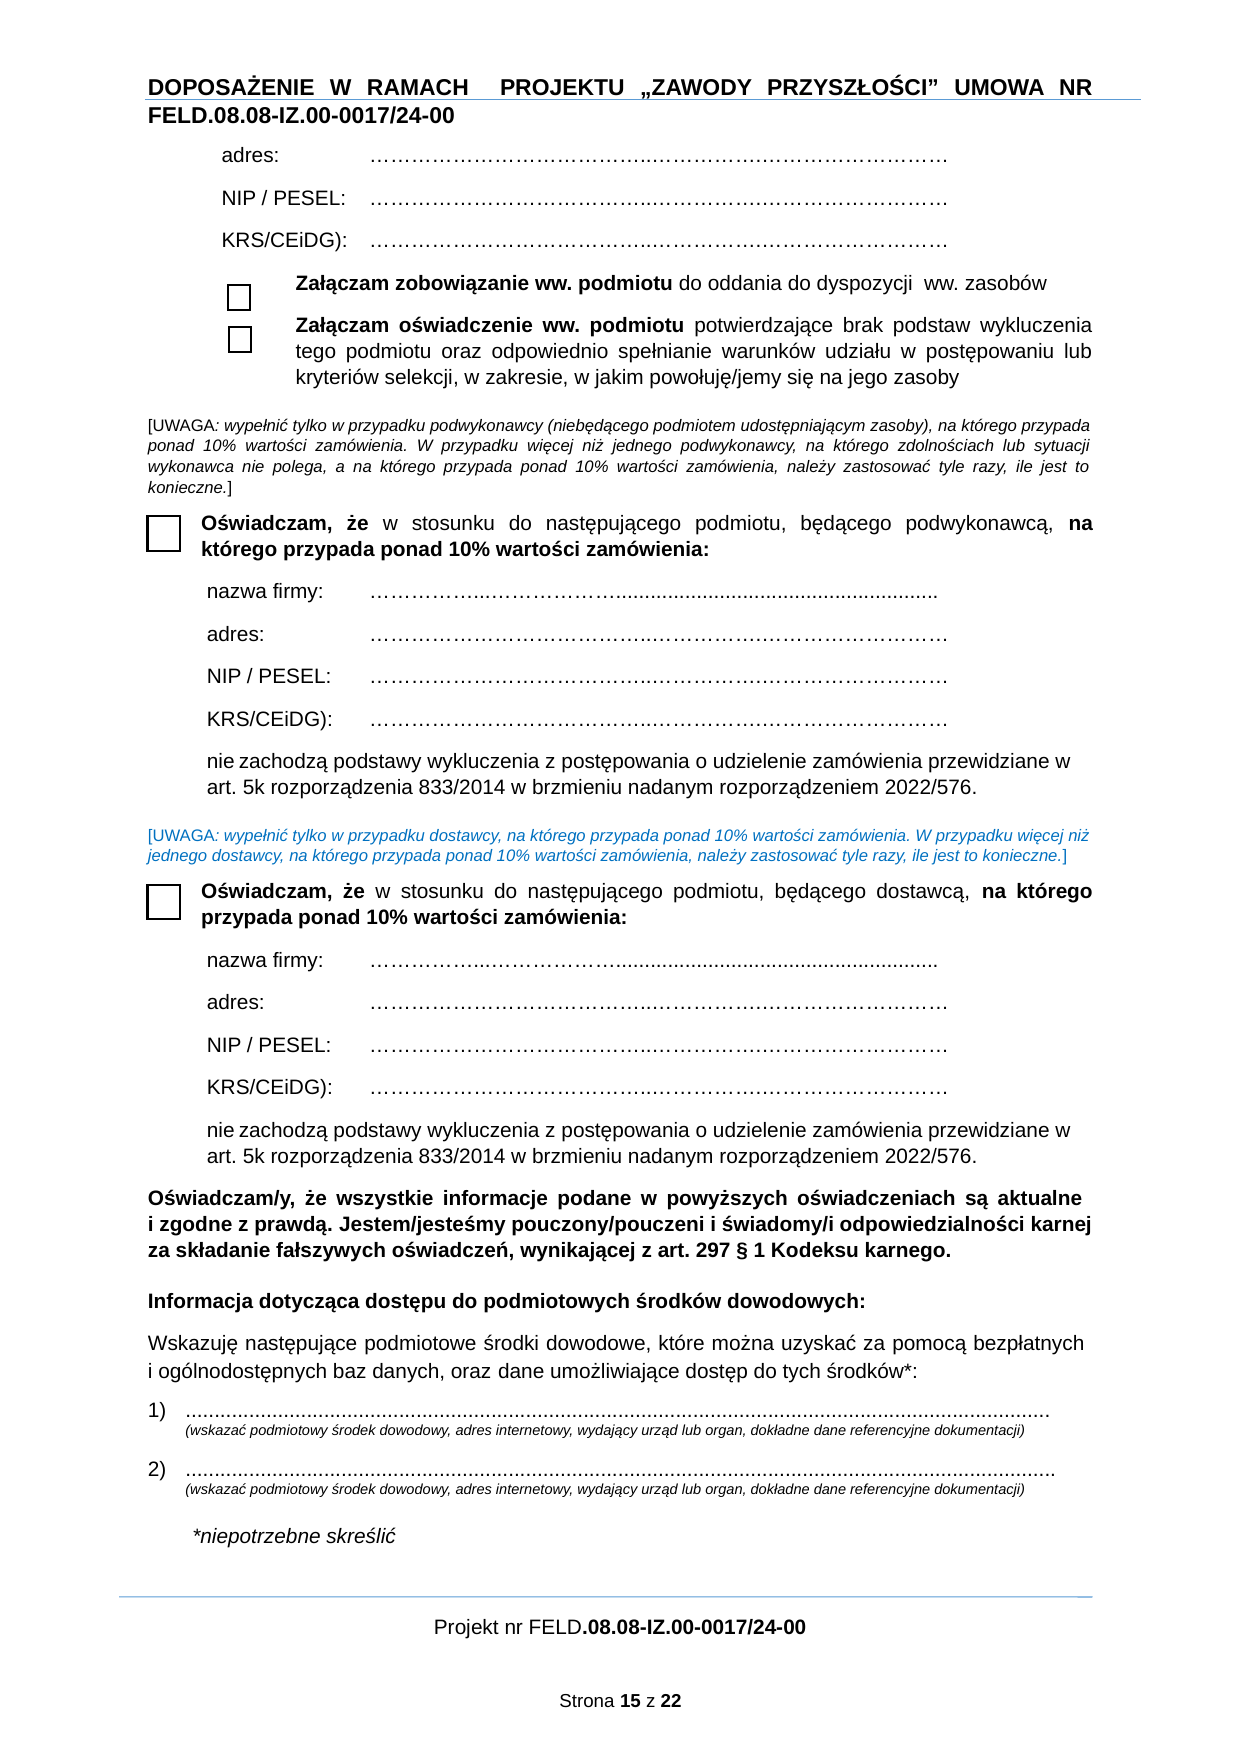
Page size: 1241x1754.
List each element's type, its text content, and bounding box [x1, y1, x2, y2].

text adres: …………………………………..…………….……………………… [221, 143, 1093, 167]
text (wskazać podmiotowy środek dowodowy, adres internetowy, wydający urząd lub organ, dokładne dane referencyjne dokumentacji) [185, 1481, 1093, 1497]
text (wskazać podmiotowy środek dowodowy, adres internetowy, wydający urząd lub organ, dokładne dane referencyjne dokumentacji) [185, 1422, 1093, 1439]
text Oświadczam, że w stosunku do następującego podmiotu, będącego dostawcą, na którego przypada ponad 10% wartości zamówienia: [148, 879, 1093, 929]
text NIP / PESEL: …………………………………..…………….……………………… [148, 186, 1093, 209]
text nie zachodzą podstawy wykluczenia z postępowania o udzielenie zamówienia przewidziane w art. 5k rozporządzenia 833/2014 w brzmieniu nadanym rozporządzeniem 2022/576. [207, 1118, 1093, 1167]
text Oświadczam/y, że wszystkie informacje podane w powyższych oświadczeniach są aktualne i zgodne z prawdą. Jestem/jesteśmy pouczony/pouczeni i świadomy/i odpowiedzialności karnej za składanie fałszywych oświadczeń, wynikającej z art. 297 § 1 Kodeksu karnego. [148, 1186, 1093, 1262]
text Informacja dotycząca dostępu do podmiotowych środków dowodowych: [148, 1288, 1093, 1312]
text KRS/CEiDG): …………………………………..…………….……………………… [207, 1075, 1093, 1099]
text nazwa firmy: ……………...………………........................................................ [207, 948, 1093, 972]
text Oświadczam, że w stosunku do następującego podmiotu, będącego podwykonawcą, na którego przypada ponad 10% wartości zamówienia: [148, 511, 1093, 560]
list ...................................................................................................................................................... [148, 1398, 1093, 1422]
text nie zachodzą podstawy wykluczenia z postępowania o udzielenie zamówienia przewidziane w art. 5k rozporządzenia 833/2014 w brzmieniu nadanym rozporządzeniem 2022/576. [207, 749, 1093, 799]
text adres: …………………………………..…………….……………………… [207, 621, 1093, 645]
list ....................................................................................................................................................... [148, 1457, 1093, 1481]
text KRS/CEiDG): …………………………………..…………….……………………… [207, 706, 1093, 730]
text NIP / PESEL: …………………………………..…………….……………………… [207, 1033, 1093, 1057]
text Wskazuję następujące podmiotowe środki dowodowe, które można uzyskać za pomocą bezpłatnych i ogólnodostępnych baz danych, oraz dane umożliwiające dostęp do tych środków*: [148, 1331, 1093, 1383]
text nazwa firmy: ……………...………………........................................................ [207, 579, 1093, 603]
text [UWAGA: wypełnić tylko w przypadku dostawcy, na którego przypada ponad 10% wartości zamówienia. W przypadku więcej niż jednego dostawcy, na którego przypada ponad 10% wartości zamówienia, należy zastosować tyle razy, ile jest to konieczne.] [148, 826, 1093, 865]
text Załączam zobowiązanie ww. podmiotu do oddania do dyspozycji ww. zasobów [295, 271, 1093, 294]
text [UWAGA: wypełnić tylko w przypadku podwykonawcy (niebędącego podmiotem udostępniającym zasoby), na którego przypada ponad 10% wartości zamówienia. W przypadku więcej niż jednego podwykonawcy, na którego zdolnościach lub sytuacji wykonawca nie polega, a na którego przypada ponad 10% wartości zamówienia, należy zastosować tyle razy, ile jest to konieczne.] [148, 416, 1093, 497]
text adres: …………………………………..…………….……………………… [207, 990, 1093, 1014]
text NIP / PESEL: …………………………………..…………….……………………… [207, 664, 1093, 688]
text *niepotrzebne skreślić [192, 1524, 1093, 1548]
text Załączam oświadczenie ww. podmiotu potwierdzające brak podstaw wykluczenia tego podmiotu oraz odpowiednio spełnianie warunków udziału w postępowaniu lub kryteriów selekcji, w zakresie, w jakim powołuję/jemy się na jego zasoby [295, 313, 1093, 389]
text KRS/CEiDG): …………………………………..…………….……………………… [148, 228, 1093, 252]
